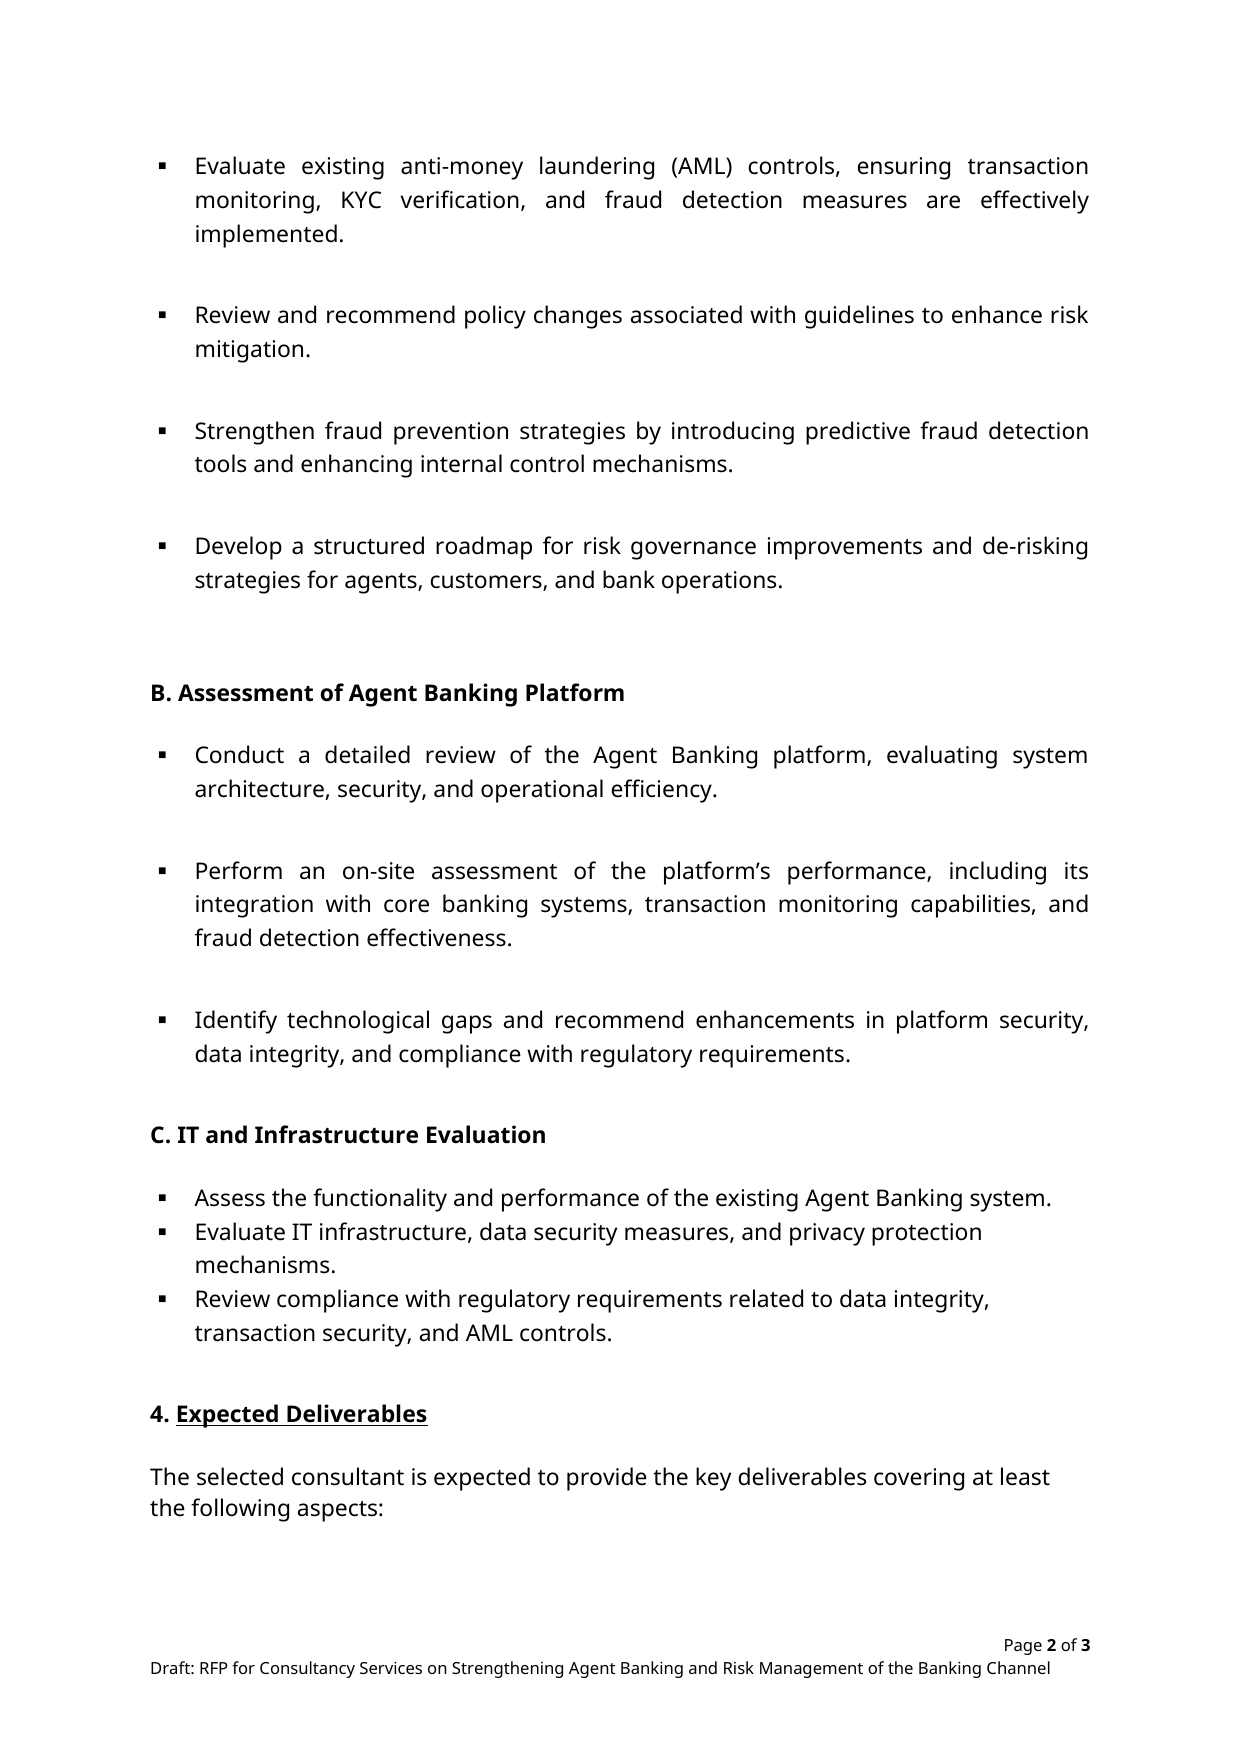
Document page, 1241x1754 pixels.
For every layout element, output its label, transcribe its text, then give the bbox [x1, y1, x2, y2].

text 4. Expected Deliverables [150, 1398, 1090, 1429]
list Evaluate IT infrastructure, data security measures, and privacy protection mechanisms. [157, 1215, 1090, 1280]
list Perform an on-site assessment of the platform’s performance, including its integration with core banking systems, transaction monitoring capabilities, and fraud detection effectiveness. [157, 854, 1090, 953]
list Identify technological gaps and recommend enhancements in platform security, data integrity, and compliance with regulatory requirements. [157, 1004, 1090, 1069]
list Assess the functionality and performance of the existing Agent Banking system. [157, 1182, 1090, 1213]
list Review and recommend policy changes associated with guidelines to enhance risk mitigation. [157, 299, 1090, 364]
list Develop a structured roadmap for risk governance improvements and de-risking strategies for agents, customers, and bank operations. [157, 530, 1090, 595]
list Review compliance with regulatory requirements related to data integrity, transaction security, and AML controls. [157, 1283, 1090, 1348]
text The selected consultant is expected to provide the key deliverables covering at least the following aspects: [150, 1461, 1090, 1523]
list Conduct a detailed review of the Agent Banking platform, evaluating system architecture, security, and operational efficiency. [157, 739, 1090, 804]
list Evaluate existing anti-money laundering (AML) controls, ensuring transaction monitoring, KYC verification, and fraud detection measures are effectively implemented. [157, 150, 1090, 249]
text C. IT and Infrastructure Evaluation [150, 1119, 1090, 1150]
list Strengthen fraud prevention strategies by introducing predictive fraud detection tools and enhancing internal control mechanisms. [157, 414, 1090, 479]
text B. Assessment of Agent Banking Platform [150, 677, 1090, 708]
